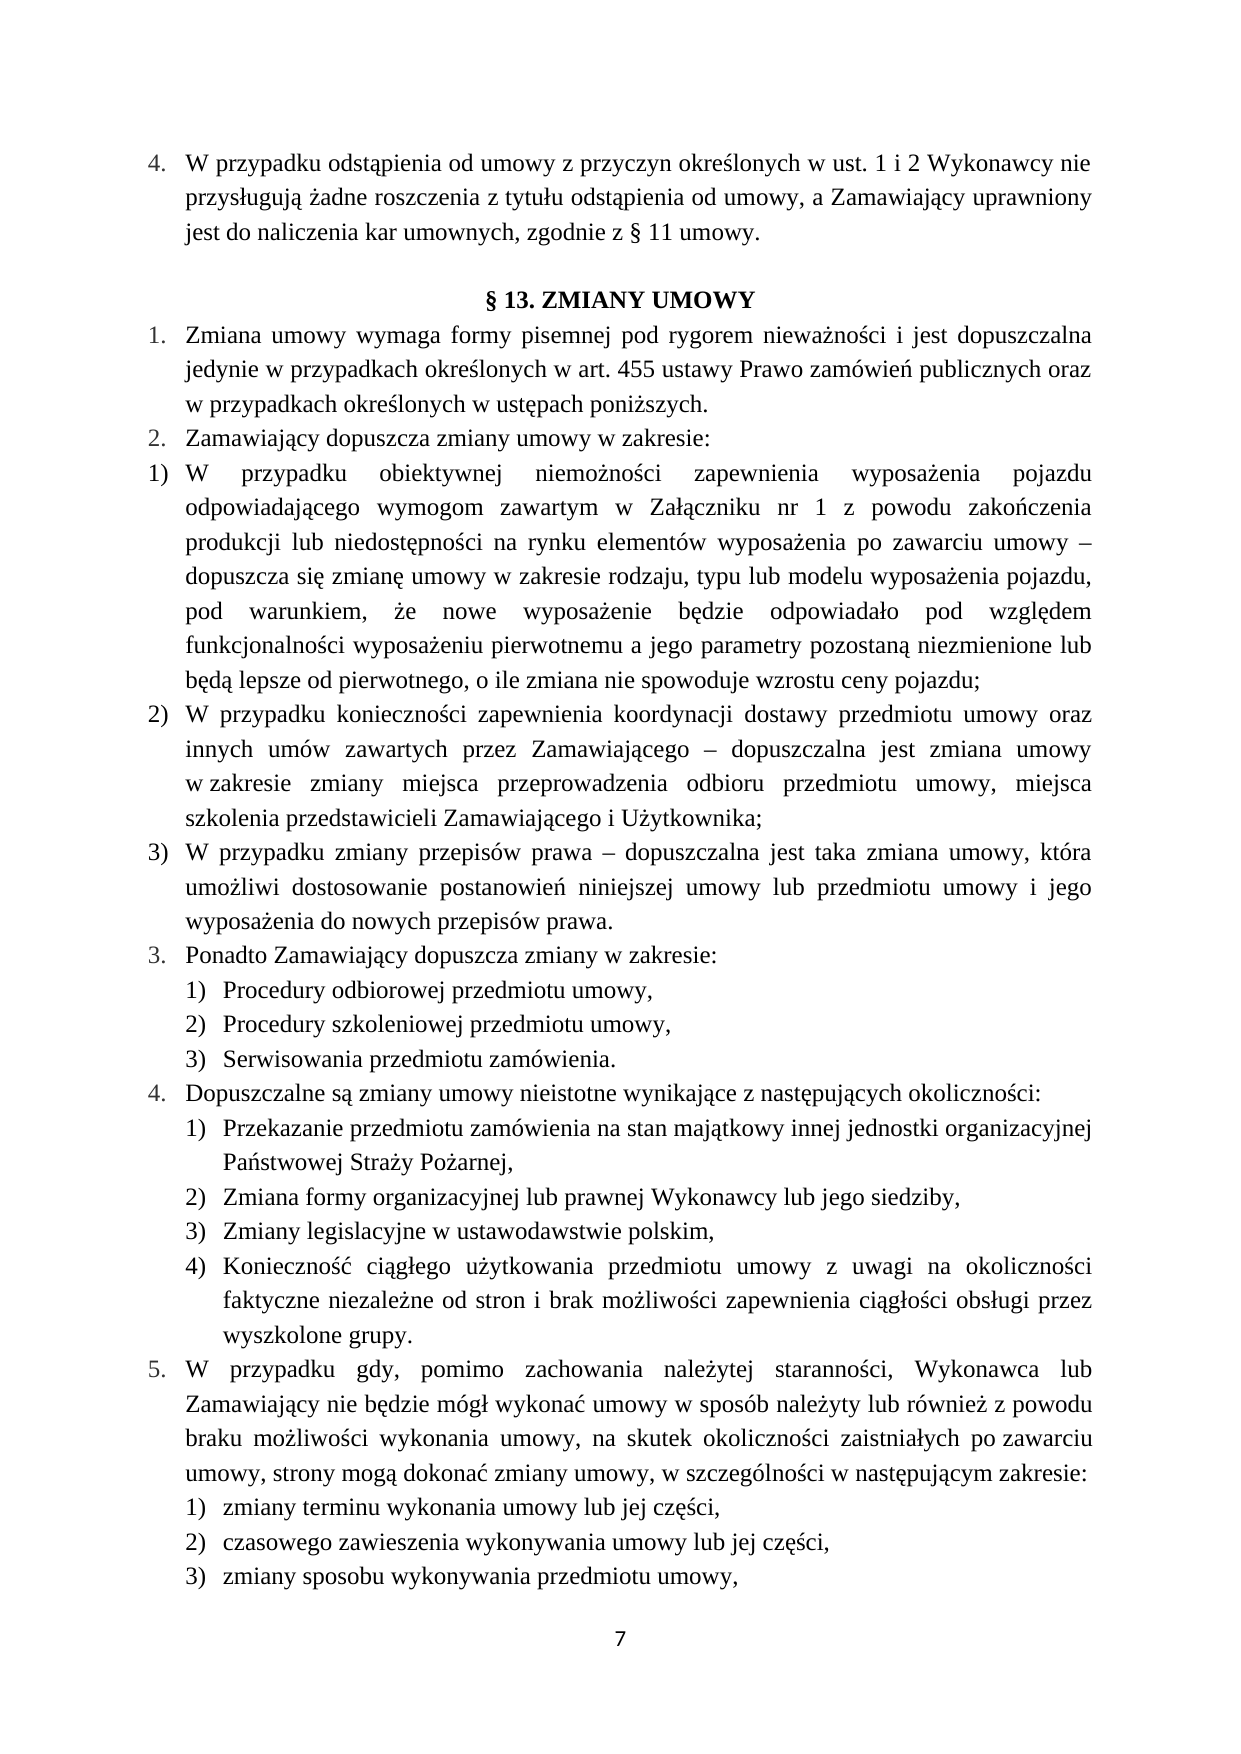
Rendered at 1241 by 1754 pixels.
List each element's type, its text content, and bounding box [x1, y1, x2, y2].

list Serwisowania przedmiotu zamówienia. [185, 1044, 1093, 1073]
text § 13. ZMIANY UMOWY [148, 286, 1093, 314]
list Przekazanie przedmiotu zamówienia na stan majątkowy innej jednostki organizacyjnej Państwowej Straży Pożarnej, [185, 1113, 1093, 1176]
list Ponadto Zamawiający dopuszcza zmiany w zakresie: [148, 941, 1093, 969]
list Dopuszczalne są zmiany umowy nieistotne wynikające z następujących okoliczności: [148, 1078, 1093, 1107]
list W przypadku obiektywnej niemożności zapewnienia wyposażenia pojazdu odpowiadającego wymogom zawartym w Załączniku nr 1 z powodu zakończenia produkcji lub niedostępności na rynku elementów wyposażenia po zawarciu umowy – dopuszcza się zmianę umowy w zakresie rodzaju, typu lub modelu wyposażenia pojazdu, pod warunkiem, że nowe wyposażenie będzie odpowiadało pod względem funkcjonalności wyposażeniu pierwotnemu a jego parametry pozostaną niezmienione lub będą lepsze od pierwotnego, o ile zmiana nie spowoduje wzrostu ceny pojazdu; [148, 458, 1093, 693]
list Zmiany legislacyjne w ustawodawstwie polskim, [185, 1216, 1093, 1245]
list zmiany sposobu wykonywania przedmiotu umowy, [185, 1561, 1093, 1590]
list Procedury odbiorowej przedmiotu umowy, [185, 975, 1093, 1004]
list zmiany terminu wykonania umowy lub jej części, [185, 1492, 1093, 1521]
list W przypadku konieczności zapewnienia koordynacji dostawy przedmiotu umowy oraz innych umów zawartych przez Zamawiającego – dopuszczalna jest zmiana umowy w zakresie zmiany miejsca przeprowadzenia odbioru przedmiotu umowy, miejsca szkolenia przedstawicieli Zamawiającego i Użytkownika; [148, 699, 1093, 831]
list Konieczność ciągłego użytkowania przedmiotu umowy z uwagi na okoliczności faktyczne niezależne od stron i brak możliwości zapewnienia ciągłości obsługi przez wyszkolone grupy. [185, 1251, 1093, 1349]
list Zmiana formy organizacyjnej lub prawnej Wykonawcy lub jego siedziby, [185, 1182, 1093, 1211]
list W przypadku zmiany przepisów prawa – dopuszczalna jest taka zmiana umowy, która umożliwi dostosowanie postanowień niniejszej umowy lub przedmiotu umowy i jego wyposażenia do nowych przepisów prawa. [148, 837, 1093, 935]
list W przypadku gdy, pomimo zachowania należytej staranności, Wykonawca lub Zamawiający nie będzie mógł wykonać umowy w sposób należyty lub również z powodu braku możliwości wykonania umowy, na skutek okoliczności zaistniałych po zawarciu umowy, strony mogą dokonać zmiany umowy, w szczególności w następującym zakresie: [148, 1354, 1093, 1487]
list Zamawiający dopuszcza zmiany umowy w zakresie: [148, 423, 1093, 452]
list Zmiana umowy wymaga formy pisemnej pod rygorem nieważności i jest dopuszczalna jedynie w przypadkach określonych w art. 455 ustawy Prawo zamówień publicznych oraz w przypadkach określonych w ustępach poniższych. [148, 320, 1093, 418]
list W przypadku odstąpienia od umowy z przyczyn określonych w ust. 1 i 2 Wykonawcy nie przysługują żadne roszczenia z tytułu odstąpienia od umowy, a Zamawiający uprawniony jest do naliczenia kar umownych, zgodnie z § 11 umowy. [148, 148, 1093, 245]
list Procedury szkoleniowej przedmiotu umowy, [185, 1009, 1093, 1038]
list czasowego zawieszenia wykonywania umowy lub jej części, [185, 1527, 1093, 1556]
